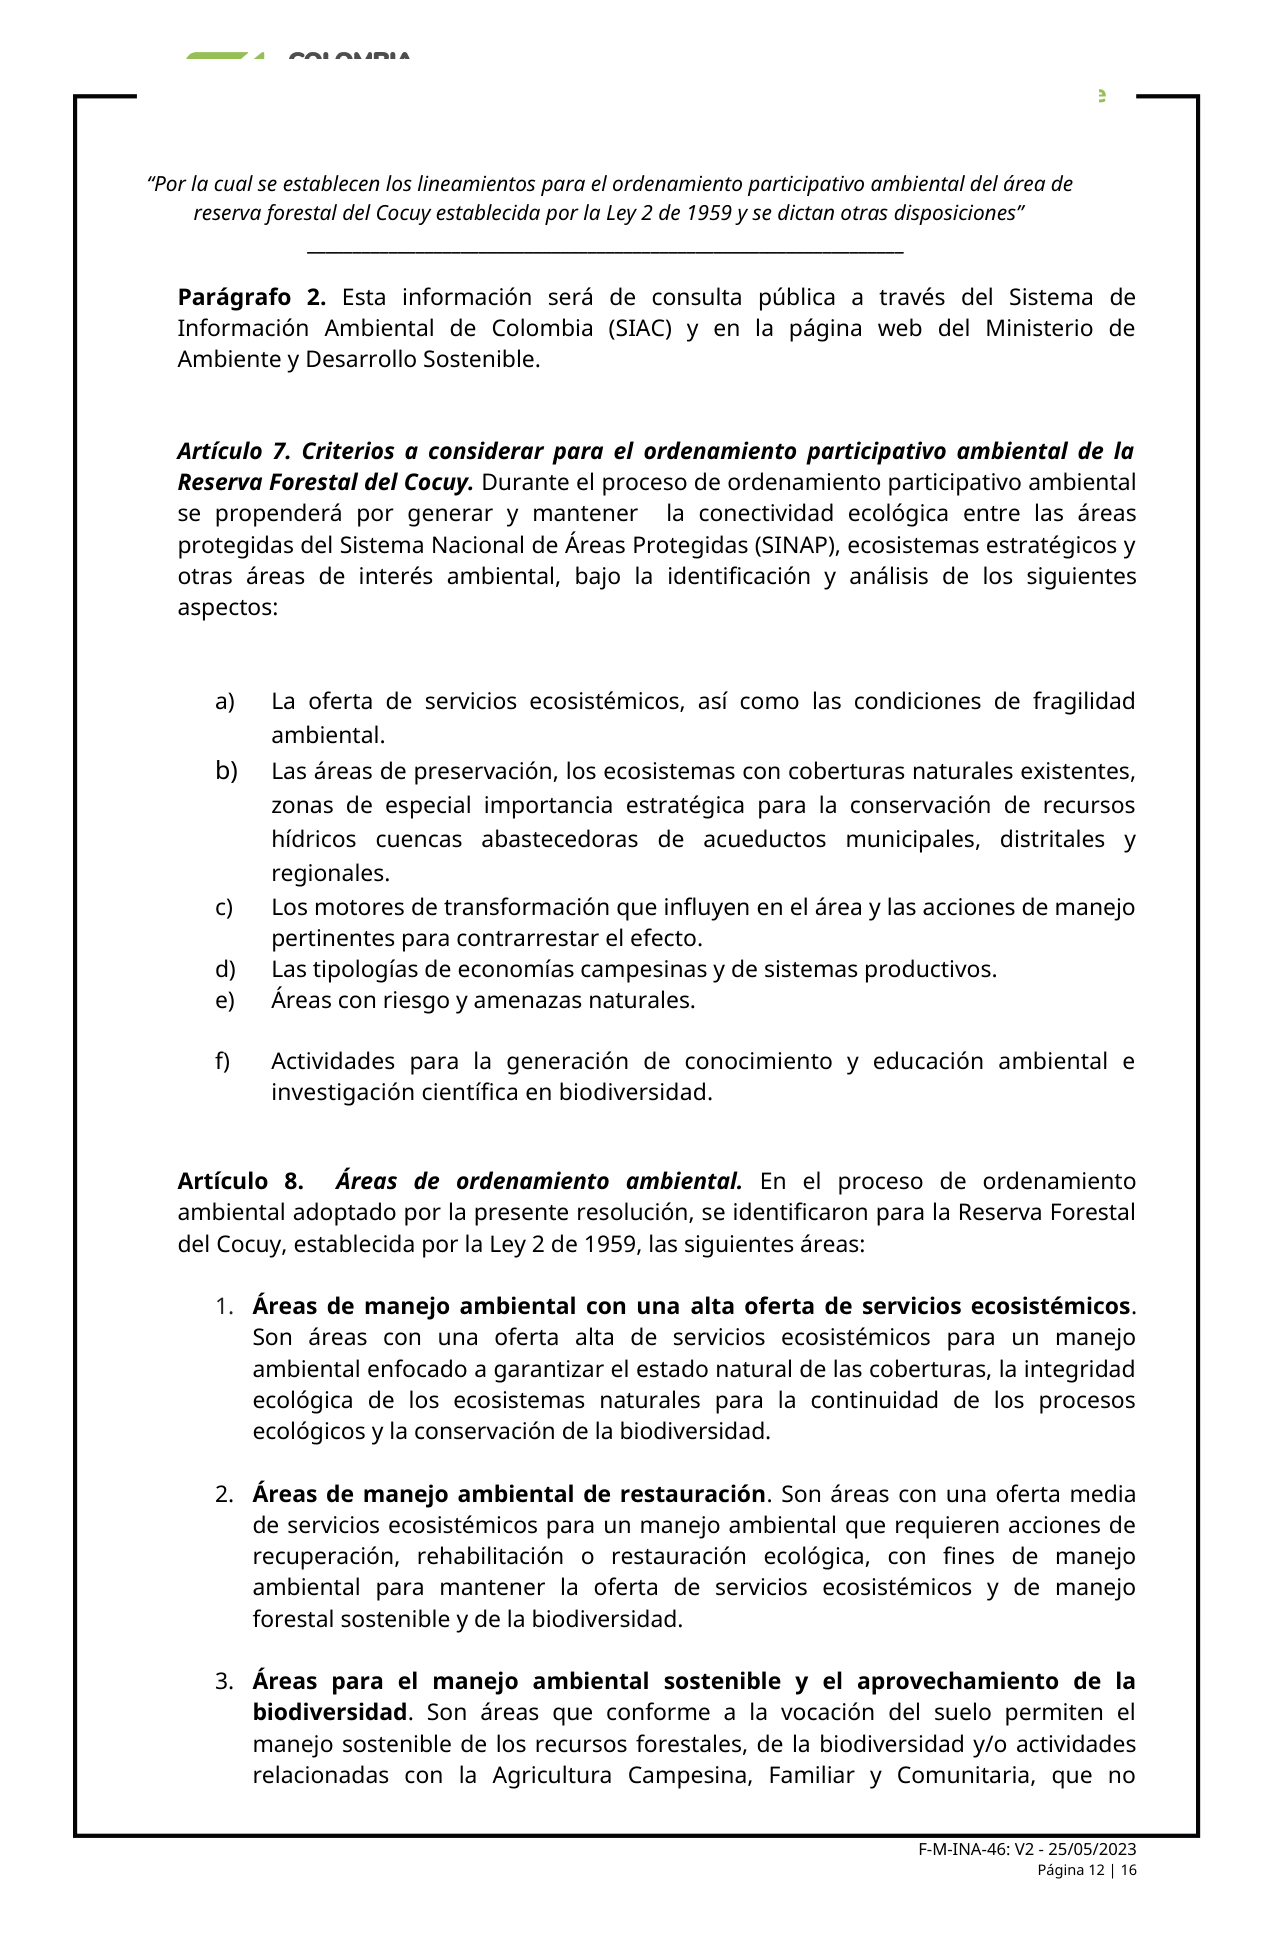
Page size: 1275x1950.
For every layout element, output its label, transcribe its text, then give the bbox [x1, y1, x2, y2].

list Las áreas de preservación, los ecosistemas con coberturas naturales existentes, zonas de especial importancia estratégica para la conservación de recursos hídricos cuencas abastecedoras de acueductos municipales, distritales y regionales. [215, 753, 1137, 888]
list Áreas de manejo ambiental con una alta oferta de servicios ecosistémicos. Son áreas con una oferta alta de servicios ecosistémicos para un manejo ambiental enfocado a garantizar el estado natural de las coberturas, la integridad ecológica de los ecosistemas naturales para la continuidad de los procesos ecológicos y la conservación de la biodiversidad. [215, 1290, 1137, 1446]
text Artículo 7. Criterios a considerar para el ordenamiento participativo ambiental de la Reserva Forestal del Cocuy. Durante el proceso de ordenamiento participativo ambiental se propenderá por generar y mantener la conectividad ecológica entre las áreas protegidas del Sistema Nacional de Áreas Protegidas (SINAP), ecosistemas estratégicos y otras áreas de interés ambiental, bajo la identificación y análisis de los siguientes aspectos: [177, 435, 1137, 622]
list Los motores de transformación que influyen en el área y las acciones de manejo pertinentes para contrarrestar el efecto. [215, 891, 1137, 953]
list Áreas de manejo ambiental de restauración. Son áreas con una oferta media de servicios ecosistémicos para un manejo ambiental que requieren acciones de recuperación, rehabilitación o restauración ecológica, con fines de manejo ambiental para mantener la oferta de servicios ecosistémicos y de manejo forestal sostenible y de la biodiversidad. [215, 1478, 1137, 1634]
list La oferta de servicios ecosistémicos, así como las condiciones de fragilidad ambiental. [215, 685, 1137, 750]
text Parágrafo 2. Esta información será de consulta pública a través del Sistema de Información Ambiental de Colombia (SIAC) y en la página web del Ministerio de Ambiente y Desarrollo Sostenible. [177, 281, 1137, 374]
list Áreas con riesgo y amenazas naturales. [215, 984, 1137, 1016]
text Artículo 8. Áreas de ordenamiento ambiental. En el proceso de ordenamiento ambiental adoptado por la presente resolución, se identificaron para la Reserva Forestal del Cocuy, establecida por la Ley 2 de 1959, las siguientes áreas: [177, 1165, 1137, 1259]
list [215, 1665, 1137, 1790]
list Las tipologías de economías campesinas y de sistemas productivos. [215, 953, 1137, 984]
list Actividades para la generación de conocimiento y educación ambiental e investigación científica en biodiversidad. [215, 1045, 1137, 1107]
picture [11, 0, 1264, 1945]
